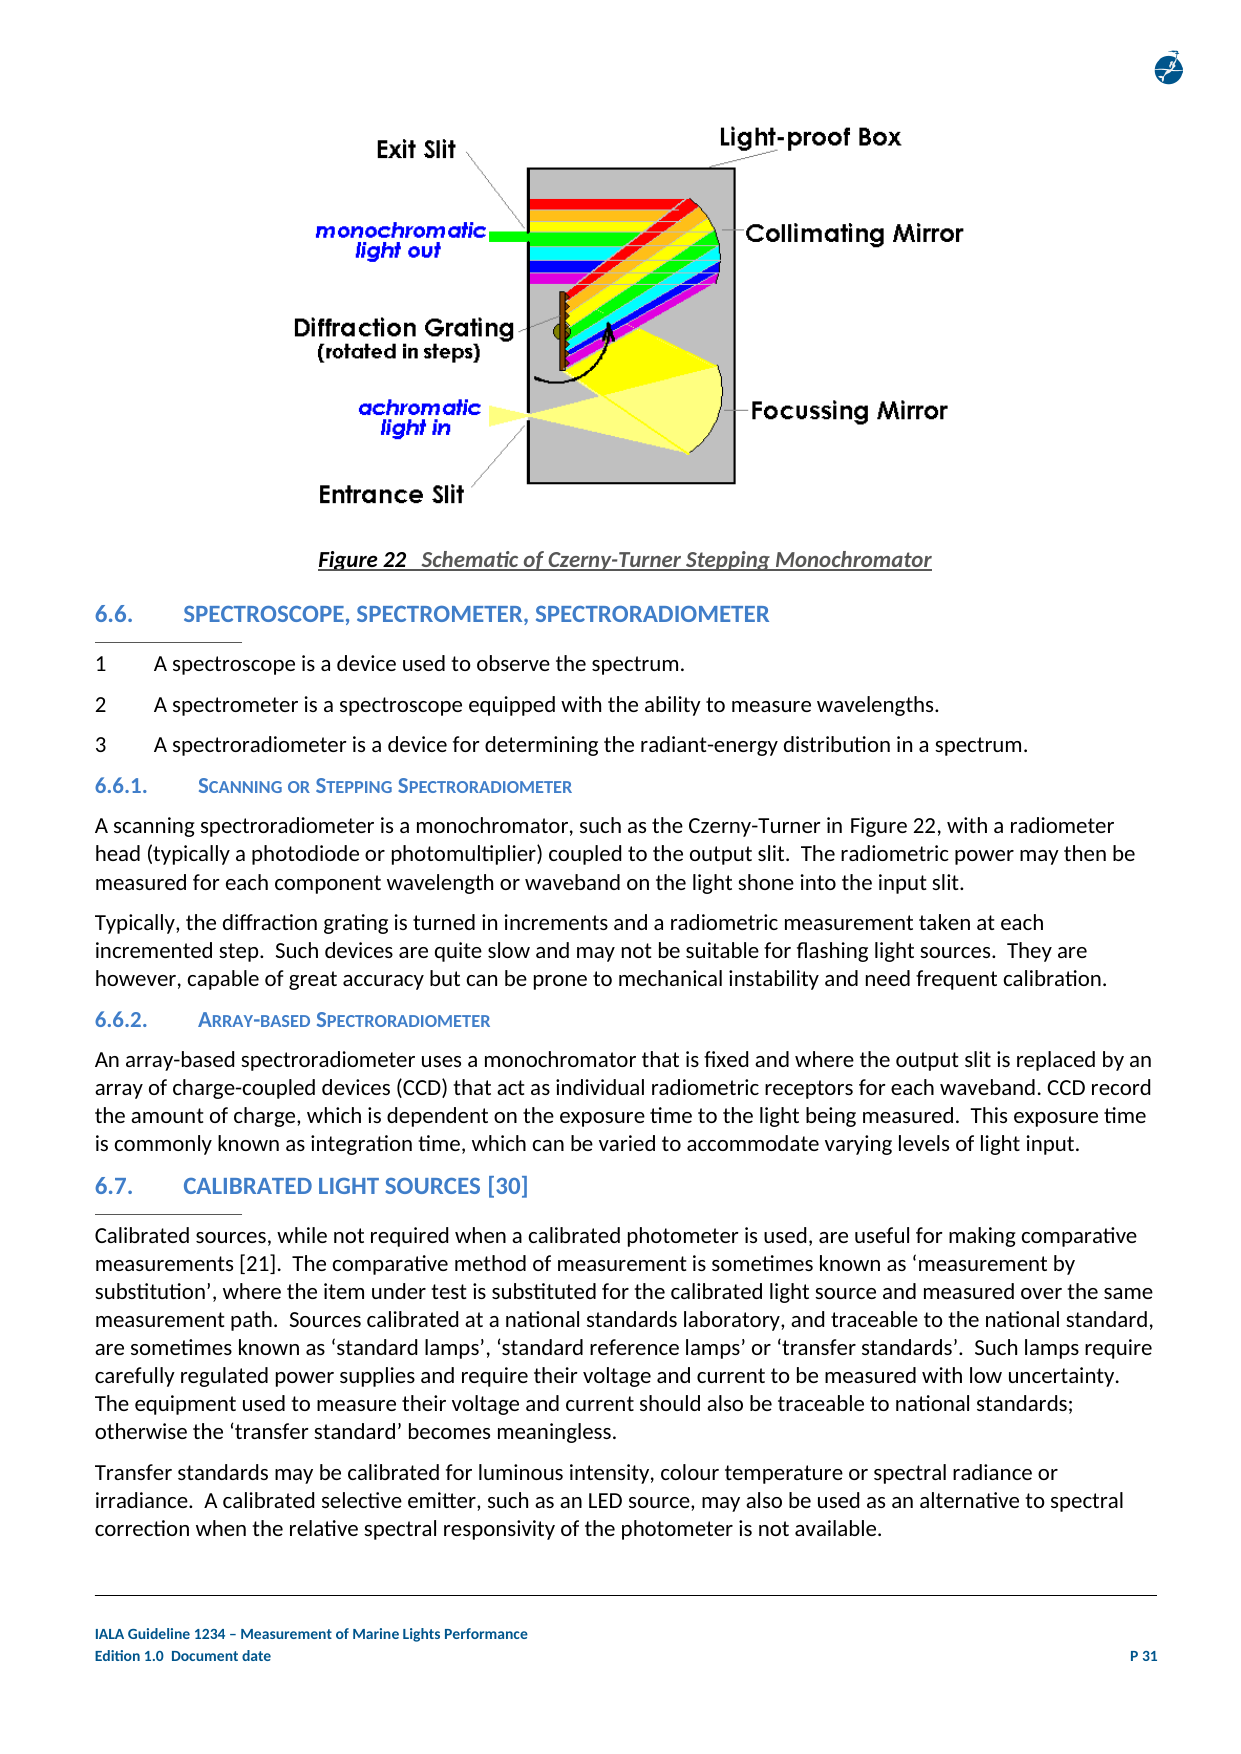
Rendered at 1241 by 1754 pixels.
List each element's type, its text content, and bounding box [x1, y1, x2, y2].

text A scanning spectroradiometer is a monochromator, such as the Czerny-Turner in Figure 22, with a radiometer head (typically a photodiode or photomultiplier) coupled to the output slit. The radiometric power may then be measured for each component wavelength or waveband on the light shone into the input slit. [94, 812, 1157, 896]
subtitle Array-based Spectroradiometer [94, 1005, 1157, 1033]
text Transfer standards may be calibrated for luminous intensity, colour temperature or spectral radiance or irradiance. A calibrated selective emitter, such as an LED source, may also be used as an alternative to spectral correction when the relative spectral responsivity of the photometer is not available. [94, 1458, 1157, 1542]
list A spectroradiometer is a device for determining the radiant-energy distribution in a spectrum. [94, 731, 1157, 758]
text Typically, the diffraction grating is turned in increments and a radiometric measurement taken at each incremented step. Such devices are quite slow and may not be suitable for flashing light sources. They are however, capable of great accuracy but can be prone to mechanical instability and need frequent calibration. [94, 908, 1157, 992]
list A spectrometer is a spectroscope equipped with the ability to measure wavelengths. [94, 690, 1157, 718]
text Calibrated sources, while not required when a calibrated photometer is used, are useful for making comparative measurements [21]. The comparative method of measurement is sometimes known as ‘measurement by substitution’, where the item under test is substituted for the calibrated light source and measured over the same measurement path. Sources calibrated at a national standards laboratory, and traceable to the national standard, are sometimes known as ‘standard lamps’, ‘standard reference lamps’ or ‘transfer standards’. Such lamps require carefully regulated power supplies and require their voltage and current to be measured with low uncertainty. The equipment used to measure their voltage and current should also be traceable to national standards; otherwise the ‘transfer standard’ becomes meaningless. [94, 1221, 1157, 1445]
text Schematic of Czerny-Turner Stepping Monochromator [94, 545, 1157, 573]
picture [1123, 0, 1241, 119]
list A spectroscope is a device used to observe the spectrum. [94, 649, 1157, 677]
subtitle Calibrated Light Sources [30] [94, 1170, 1157, 1200]
picture [275, 113, 977, 521]
subtitle Scanning or Stepping Spectroradiometer [94, 771, 1157, 799]
subtitle Spectroscope, Spectrometer, Spectroradiometer [94, 598, 1157, 629]
text An array-based spectroradiometer uses a monochromator that is fixed and where the output slit is replaced by an array of charge-coupled devices (CCD) that act as individual radiometric receptors for each waveband. CCD record the amount of charge, which is dependent on the exposure time to the light being measured. This exposure time is commonly known as integration time, which can be varied to accommodate varying levels of light input. [94, 1045, 1157, 1157]
